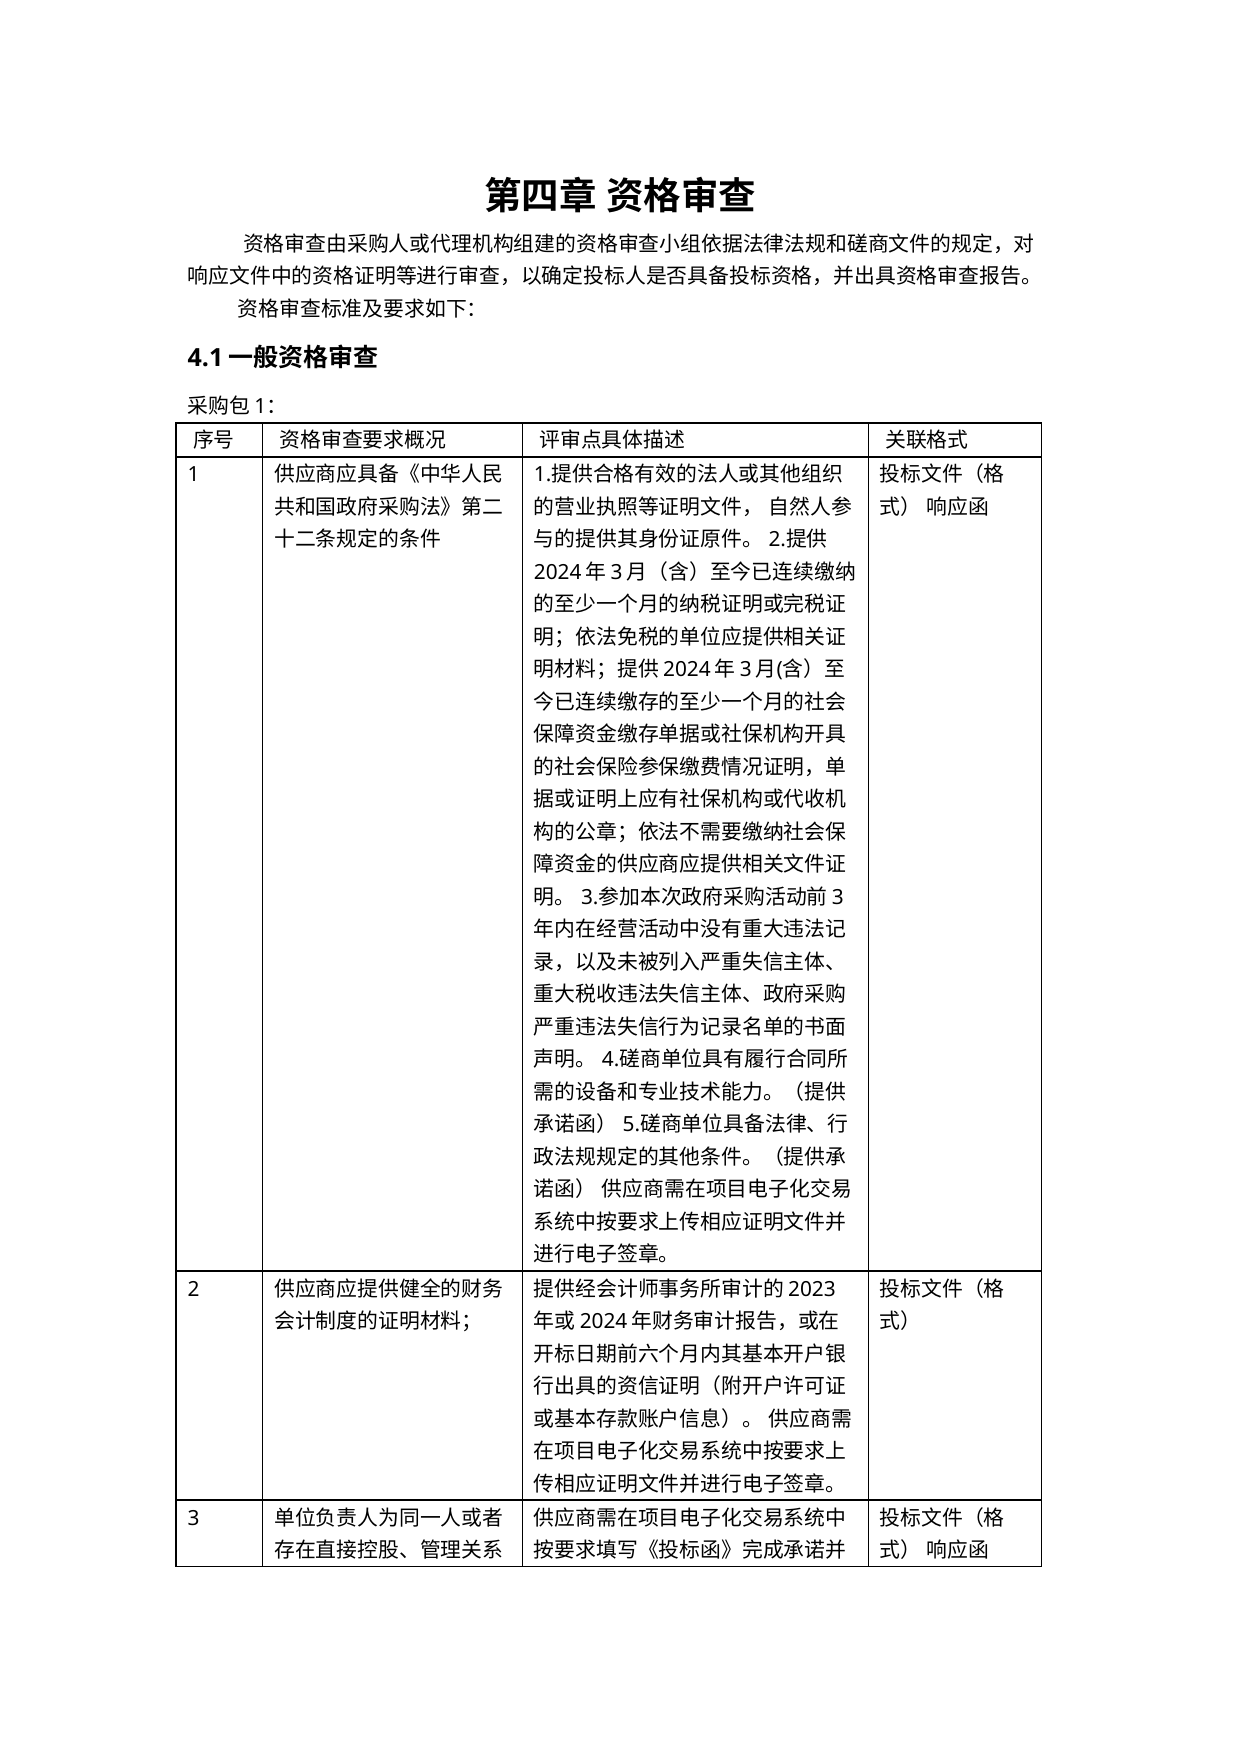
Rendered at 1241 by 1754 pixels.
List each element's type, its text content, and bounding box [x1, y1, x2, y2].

text 资格审查由采购人或代理机构组建的资格审查小组依据法律法规和磋商文件的规定，对响应文件中的资格证明等进行审查，以确定投标人是否具备投标资格，并出具资格审查报告。 [187, 227, 1053, 292]
text 资格审查标准及要求如下： [187, 292, 1053, 324]
table_cell 提供经会计师事务所审计的2023年或2024年财务审计报告，或在开标日期前六个月内其基本开户银行出具的资信证明（附开户许可证或基本存款账户信息）。 供应商需在项目电子化交易系统中按要求上传相应证明文件并进行电子签章。 [523, 1272, 868, 1499]
table_cell 1 [177, 458, 262, 1270]
text 4.1一般资格审查 [187, 324, 1053, 389]
table_header 评审点具体描述 [523, 424, 868, 456]
table_cell 供应商应具备《中华人民共和国政府采购法》第二十二条规定的条件 [263, 458, 522, 1270]
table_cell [263, 1501, 522, 1566]
text 采购包1： [187, 389, 1053, 422]
table_header 资格审查要求概况 [263, 424, 522, 456]
table_cell 投标文件（格式） 响应函 [869, 1501, 1041, 1566]
table_header 关联格式 [869, 424, 1041, 456]
table_cell 供应商应提供健全的财务会计制度的证明材料； [263, 1272, 522, 1499]
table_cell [523, 1501, 868, 1566]
table_cell 投标文件（格式） [869, 1272, 1041, 1499]
table_cell 2 [177, 1272, 262, 1499]
table_cell 投标文件（格式） 响应函 [869, 458, 1041, 1270]
text 第四章 资格审查 [187, 162, 1053, 227]
table_cell 3 [177, 1501, 262, 1566]
table_cell 1.提供合格有效的法人或其他组织的营业执照等证明文件， 自然人参与的提供其身份证原件。 2.提供2024年3月（含）至今已连续缴纳的至少一个月的纳税证明或完税证明；依法免税的单位应提供相关证明材料；提供2024年3月(含）至今已连续缴存的至少一个月的社会保障资金缴存单据或社保机构开具的社会保险参保缴费情况证明，单据或证明上应有社保机构或代收机构的公章；依法不需要缴纳社会保障资金的供应商应提供相关文件证明。 3.参加本次政府采购活动前3年内在经营活动中没有重大违法记录，以及未被列入严重失信主体、重大税收违法失信主体、政府采购严重违法失信行为记录名单的书面声明。 4.磋商单位具有履行合同所需的设备和专业技术能力。（提供承诺函） 5.磋商单位具备法律、行政法规规定的其他条件。（提供承诺函） 供应商需在项目电子化交易系统中按要求上传相应证明文件并进行电子签章。 [523, 458, 868, 1270]
table_header 序号 [177, 424, 262, 456]
